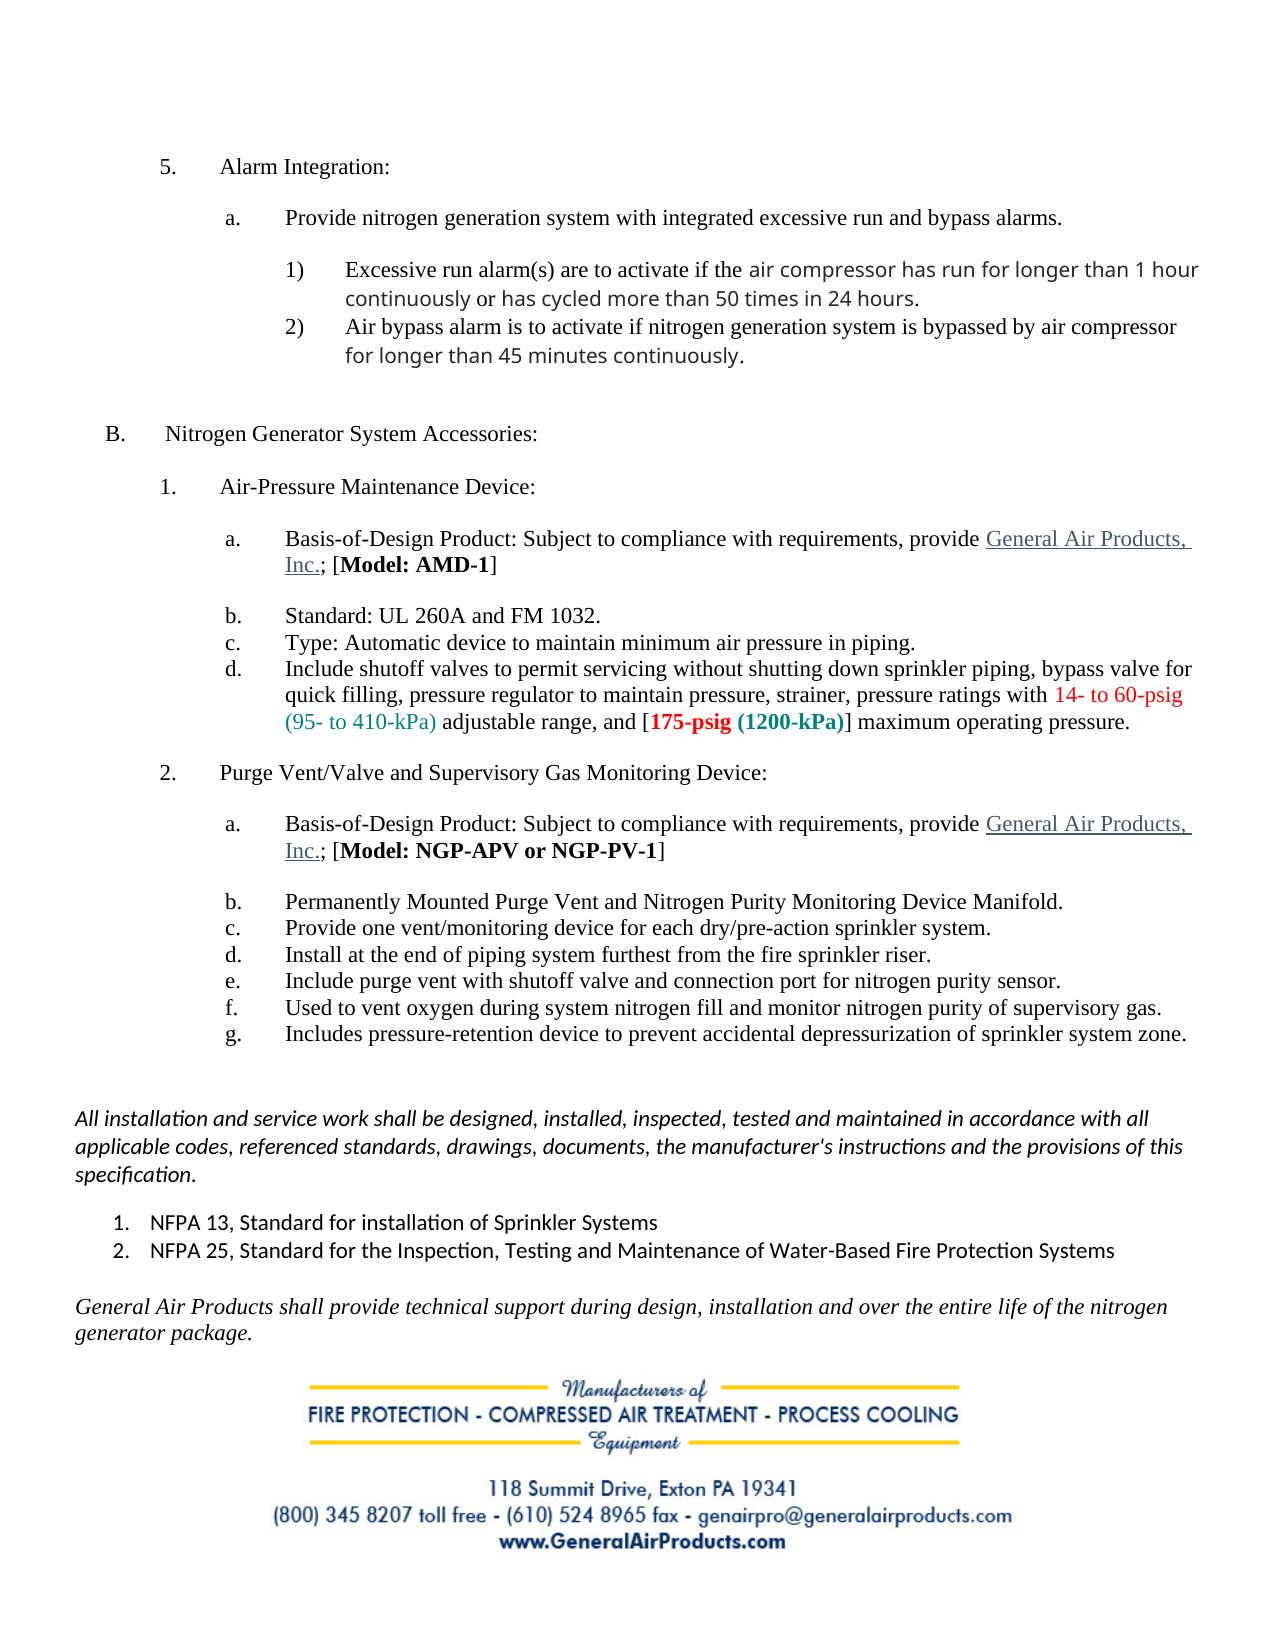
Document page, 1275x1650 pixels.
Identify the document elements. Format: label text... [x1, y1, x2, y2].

text Standard: UL 260A and FM 1032. [225, 602, 1200, 629]
text Air bypass alarm is to activate if nitrogen generation system is bypassed by air compressor for longer than 45 minutes continuously. [285, 312, 1200, 369]
list NFPA 13, Standard for installation of Sprinkler Systems [112, 1208, 1200, 1236]
text Permanently Mounted Purge Vent and Nitrogen Purity Monitoring Device Manifold. [225, 888, 1200, 914]
text Purge Vent/Valve and Supervisory Gas Monitoring Device: [159, 759, 1200, 785]
text Basis-of-Design Product: Subject to compliance with requirements, provide General Air Products, Inc.; [Model: AMD-1] [225, 524, 1200, 577]
text All installation and service work shall be designed, installed, inspected, tested and maintained in accordance with all applicable codes, referenced standards, drawings, documents, the manufacturer's instructions and the provisions of this specification. [75, 1104, 1200, 1188]
text Include purge vent with shutoff valve and connection port for nitrogen purity sensor. [225, 967, 1200, 993]
text Basis-of-Design Product: Subject to compliance with requirements, provide General Air Products, Inc.; [Model: NGP-APV or NGP-PV-1] [225, 810, 1200, 863]
text Air-Pressure Maintenance Device: [159, 473, 1200, 499]
text Type: Automatic device to maintain minimum air pressure in piping. [225, 629, 1200, 655]
text Install at the end of piping system furthest from the fire sprinkler riser. [225, 941, 1200, 967]
text Alarm Integration: [159, 153, 1200, 179]
text Nitrogen Generator System Accessories: [105, 421, 1200, 447]
picture [238, 1354, 1051, 1575]
list NFPA 25, Standard for the Inspection, Testing and Maintenance of Water-Based Fire Protection Systems [112, 1236, 1200, 1293]
text Excessive run alarm(s) are to activate if the air compressor has run for longer than 1 hour continuously or has cycled more than 50 times in 24 hours. [285, 255, 1200, 312]
text Used to vent oxygen during system nitrogen fill and monitor nitrogen purity of supervisory gas. [225, 993, 1200, 1020]
text Include shutoff valves to permit servicing without shutting down sprinkler piping, bypass valve for quick filling, pressure regulator to maintain pressure, strainer, pressure ratings with 14- to 60-psig (95- to 410-kPa) adjustable range, and [175-psig (1200-kPa)] maximum operating pressure. [225, 655, 1200, 734]
text General Air Products shall provide technical support during design, installation and over the entire life of the nitrogen generator package. [75, 1293, 1200, 1346]
text Provide one vent/monitoring device for each dry/pre-action sprinkler system. [225, 914, 1200, 941]
text Provide nitrogen generation system with integrated excessive run and bypass alarms. [225, 204, 1200, 230]
text Includes pressure-retention device to prevent accidental depressurization of sprinkler system zone. [225, 1020, 1200, 1046]
